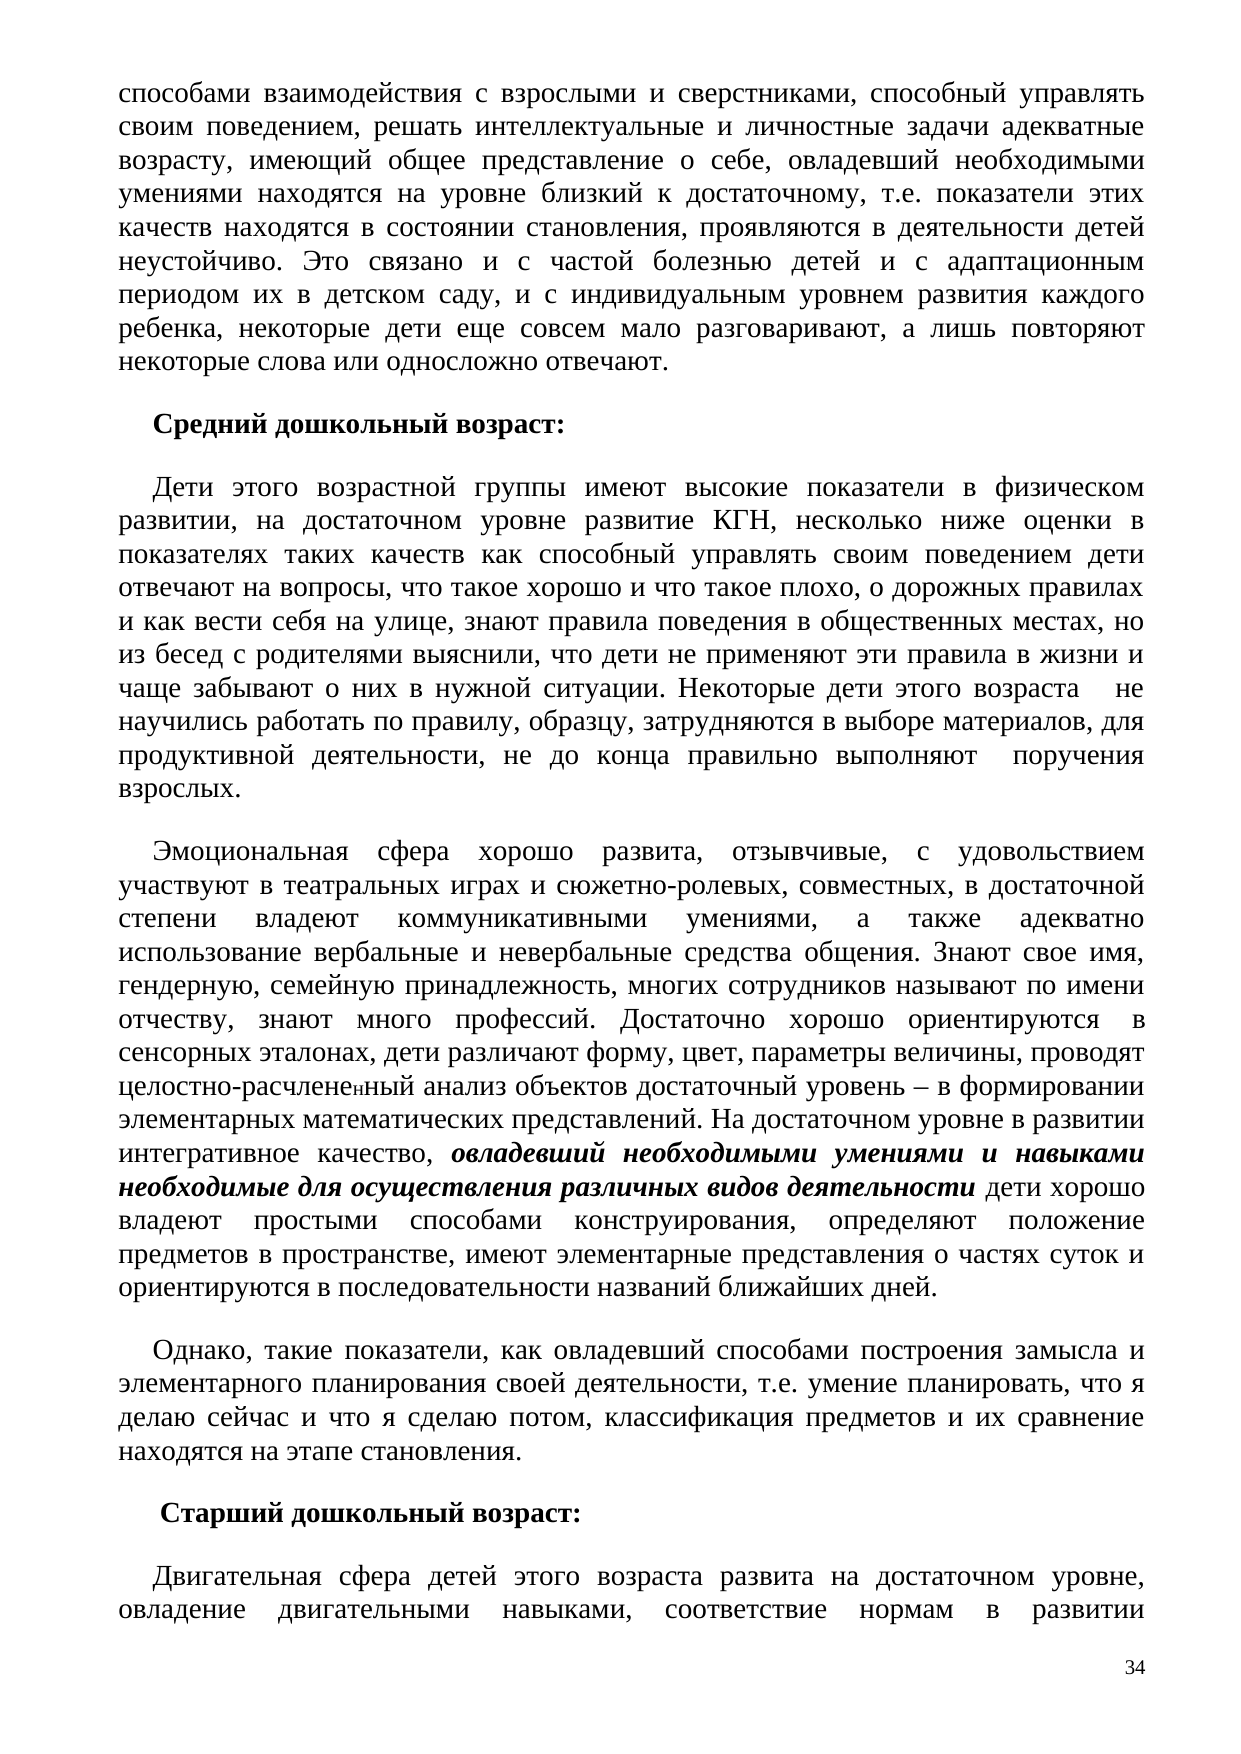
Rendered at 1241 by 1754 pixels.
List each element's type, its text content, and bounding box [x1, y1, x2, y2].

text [118, 1558, 1146, 1625]
text Однако, такие показатели, как овладевший способами построения замысла и элементарного планирования своей деятельности, т.е. умение планировать, что я делаю сейчас и что я сделаю потом, классификация предметов и их сравнение находятся на этапе становления. [118, 1332, 1146, 1466]
text Эмоциональная сфера хорошо развита, отзывчивые, с удовольствием участвуют в театральных играх и сюжетно-ролевых, совместных, в достаточной степени владеют коммуникативными умениями, а также адекватно использование вербальные и невербальные средства общения. Знают свое имя, гендерную, семейную принадлежность, многих сотрудников называют по имени отчеству, знают много профессий. Достаточно хорошо ориентируются в сенсорных эталонах, дети различают форму, цвет, параметры величины, проводят целостно-расчлененный анализ объектов достаточный уровень – в формировании элементарных математических представлений. На достаточном уровне в развитии интегративное качество, овладевший необходимыми умениями и навыками необходимые для осуществления различных видов деятельности дети хорошо владеют простыми способами конструирования, определяют положение предметов в пространстве, имеют элементарные представления о частях суток и ориентируются в последовательности названий ближайших дней. [118, 833, 1146, 1303]
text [118, 75, 1146, 377]
text Старший дошкольный возраст: [118, 1495, 1146, 1529]
text Дети этого возрастной группы имеют высокие показатели в физическом развитии, на достаточном уровне развитие КГН, несколько ниже оценки в показателях таких качеств как способный управлять своим поведением дети отвечают на вопросы, что такое хорошо и что такое плохо, о дорожных правилах и как вести себя на улице, знают правила поведения в общественных местах, но из бесед с родителями выяснили, что дети не применяют эти правила в жизни и чаще забывают о них в нужной ситуации. Некоторые дети этого возраста не научились работать по правилу, образцу, затрудняются в выборе материалов, для продуктивной деятельности, не до конца правильно выполняют поручения взрослых. [118, 469, 1146, 804]
text Средний дошкольный возраст: [118, 406, 1146, 439]
